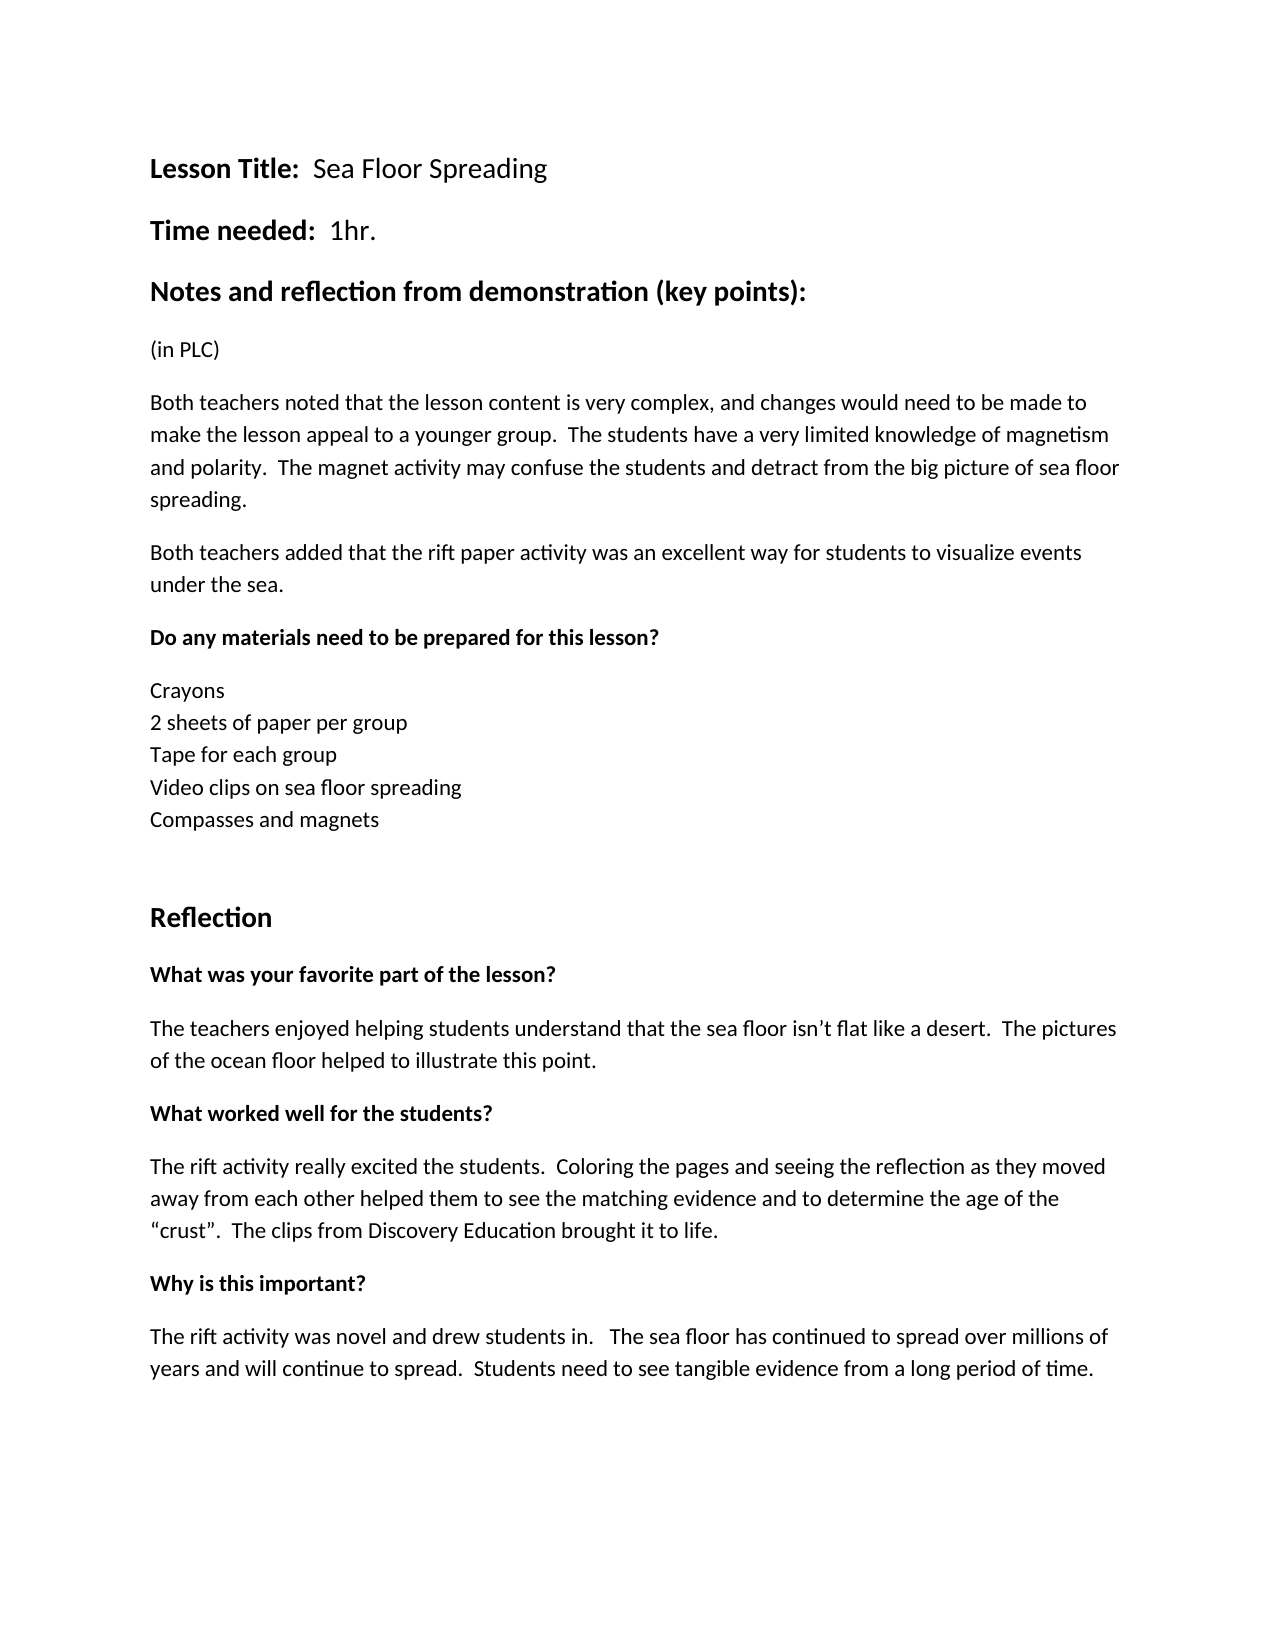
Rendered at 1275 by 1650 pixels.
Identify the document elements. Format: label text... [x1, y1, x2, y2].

text The rift activity was novel and drew students in. The sea floor has continued to spread over millions of years and will continue to spread. Students need to see tangible evidence from a long period of time. [150, 1322, 1125, 1382]
text Why is this important? [150, 1269, 1125, 1297]
text Both teachers added that the rift paper activity was an excellent way for students to visualize events under the sea. [150, 538, 1125, 598]
text The teachers enjoyed helping students understand that the sea floor isn’t flat like a desert. The pictures of the ocean floor helped to illustrate this point. [150, 1014, 1125, 1074]
text What worked well for the students? [150, 1099, 1125, 1127]
text The rift activity really excited the students. Coloring the pages and seeing the reflection as they moved away from each other helped them to see the matching evidence and to determine the age of the “crust”. The clips from Discovery Education brought it to life. [150, 1152, 1125, 1244]
text Compasses and magnets [150, 805, 1125, 833]
text Video clips on sea floor spreading [150, 773, 1125, 801]
text What was your favorite part of the lesson? [150, 961, 1125, 989]
text Lesson Title: Sea Floor Spreading [150, 150, 1125, 186]
text Reflection [150, 899, 1125, 934]
text 2 sheets of paper per group [150, 708, 1125, 736]
text Do any materials need to be prepared for this lesson? [150, 623, 1125, 651]
text Crayons [150, 676, 1125, 704]
text Tape for each group [150, 741, 1125, 768]
text Notes and reflection from demonstration (key points): [150, 273, 1125, 309]
text Both teachers noted that the lesson content is very complex, and changes would need to be made to make the lesson appeal to a younger group. The students have a very limited knowledge of magnetism and polarity. The magnet activity may confuse the students and detract from the big picture of sea floor spreading. [150, 388, 1125, 513]
text Time needed: 1hr. [150, 212, 1125, 247]
text (in PLC) [150, 335, 1125, 363]
